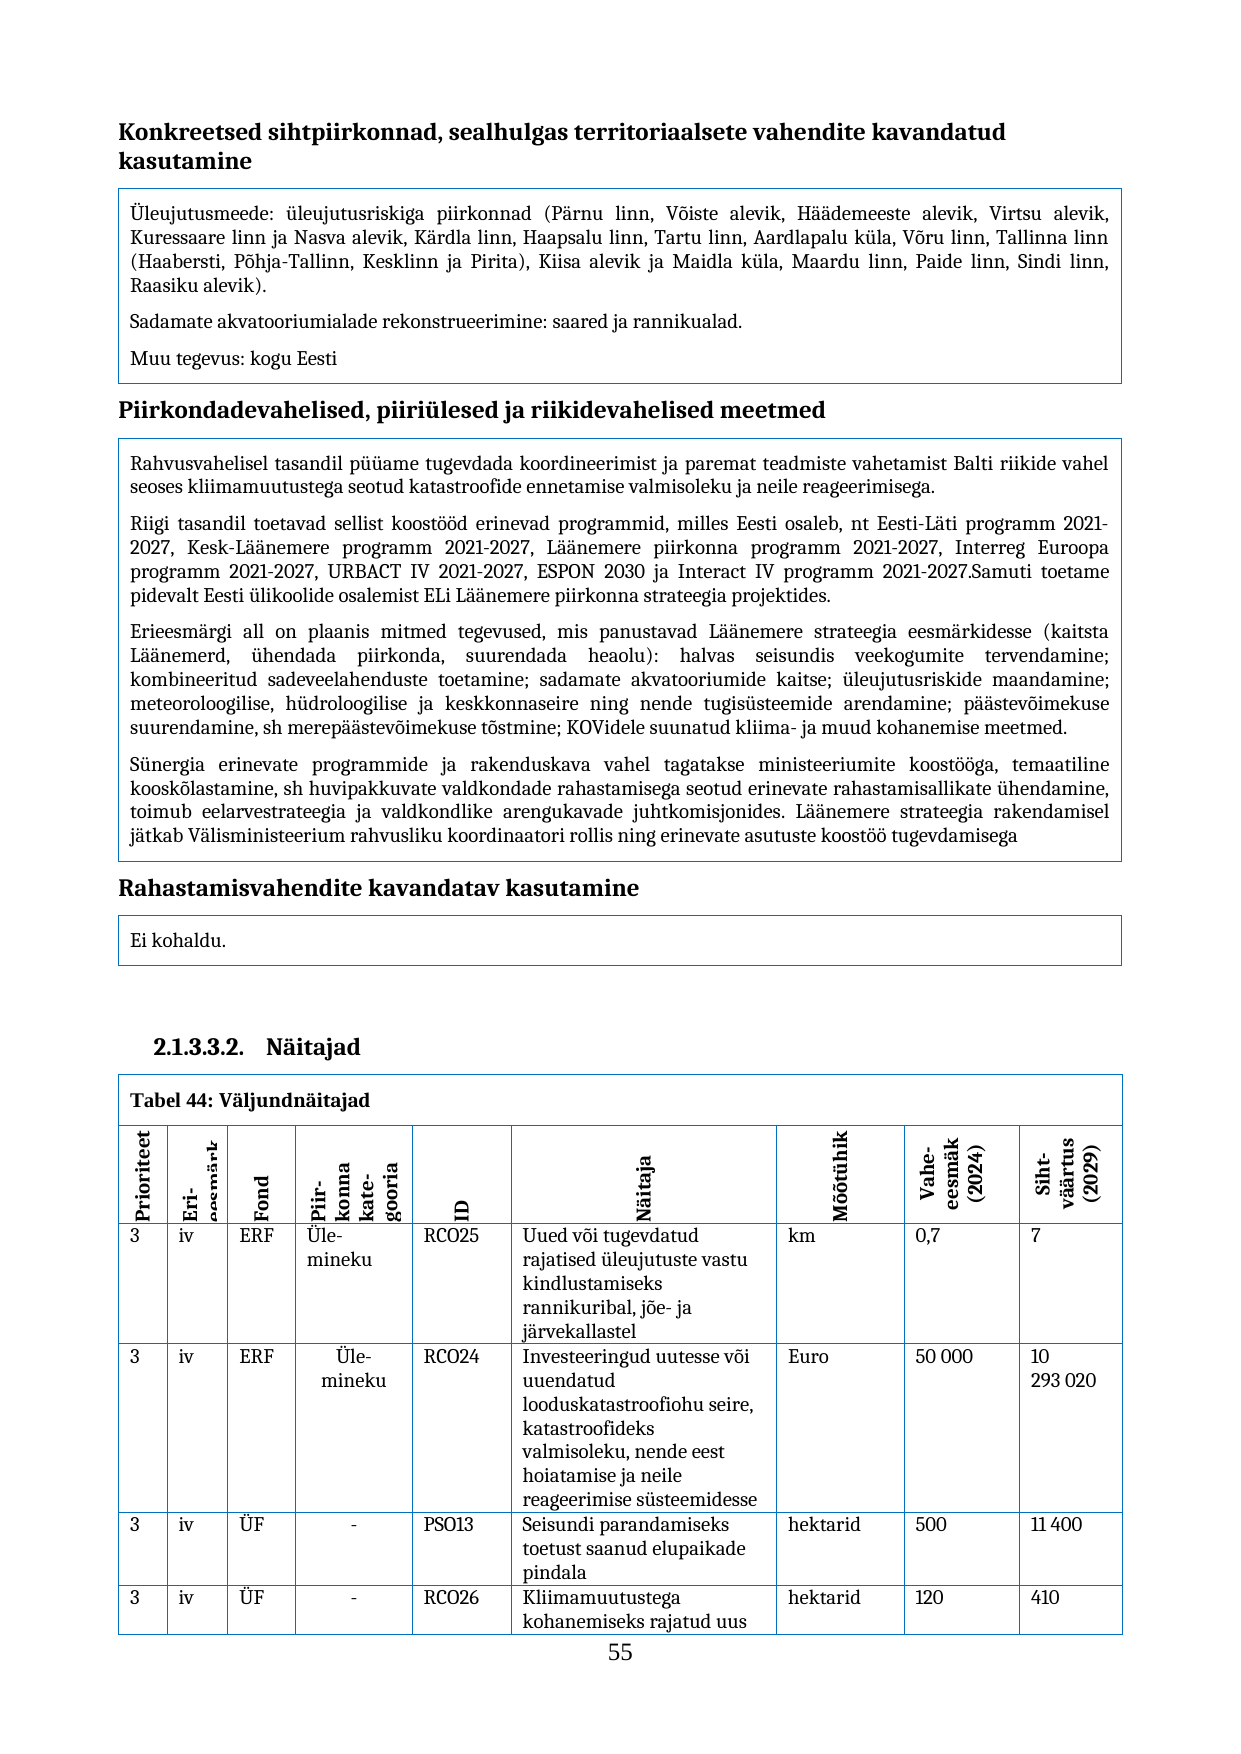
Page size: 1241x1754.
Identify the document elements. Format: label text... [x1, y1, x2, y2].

table_cell 10 293 020 [1020, 1344, 1122, 1512]
table_cell 7 [1020, 1224, 1122, 1343]
table_cell Siht-väärtus (2029) [1020, 1126, 1122, 1222]
table_cell Seisundi parandamiseks toetust saanud elupaikade pindala [512, 1513, 776, 1585]
table_cell - [296, 1513, 412, 1585]
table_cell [512, 1586, 776, 1634]
table_cell 50 000 [905, 1344, 1019, 1512]
table_cell Euro [777, 1344, 904, 1512]
table_cell Näitaja [512, 1126, 776, 1222]
table_cell ERF [228, 1224, 295, 1343]
table_cell Mõõtühik [777, 1126, 904, 1222]
table_cell 500 [905, 1513, 1019, 1585]
table_cell ÜF [228, 1586, 295, 1634]
table_cell 11 400 [1020, 1513, 1122, 1585]
table_header Tabel 44: Väljundnäitajad [119, 1075, 1122, 1125]
table_cell PSO13 [413, 1513, 511, 1585]
table_cell - [296, 1586, 412, 1634]
table_header Ei kohaldu. [119, 916, 1121, 965]
table_cell 0,7 [905, 1224, 1019, 1343]
table_cell Üle-mineku [296, 1344, 412, 1512]
table_cell Fond [228, 1126, 295, 1222]
table_cell ÜF [228, 1513, 295, 1585]
table_cell 410 [1020, 1586, 1122, 1634]
table_cell 3 [119, 1344, 167, 1512]
table_cell hektarid [777, 1513, 904, 1585]
table_cell 3 [119, 1224, 167, 1343]
table_cell iv [168, 1224, 227, 1343]
table_cell RCO25 [413, 1224, 511, 1343]
table_cell 120 [905, 1586, 1019, 1634]
table_cell km [777, 1224, 904, 1343]
table_cell Prioriteet [119, 1126, 167, 1222]
table_cell Piir-konna kate-gooria [296, 1126, 412, 1222]
table_cell RCO26 [413, 1586, 511, 1634]
table_header Rahvusvahelisel tasandil püüame tugevdada koordineerimist ja paremat teadmiste vahetamist Balti riikide vahel seoses kliimamuutustega seotud katastroofide ennetamise valmisoleku ja neile reageerimisega. Riigi tasandil toetavad sellist koostööd erinevad programmid, milles Eesti osaleb, nt Eesti-Läti programm 2021-2027, Kesk-Läänemere programm 2021-2027, Läänemere piirkonna programm 2021-2027, Interreg Euroopa programm 2021-2027, URBACT IV 2021-2027, ESPON 2030 ja Interact IV programm 2021-2027.Samuti toetame pidevalt Eesti ülikoolide osalemist ELi Läänemere piirkonna strateegia projektides. Erieesmärgi all on plaanis mitmed tegevused, mis panustavad Läänemere strateegia eesmärkidesse (kaitsta Läänemerd, ühendada piirkonda, suurendada heaolu): halvas seisundis veekogumite tervendamine; kombineeritud sadeveelahenduste toetamine; sadamate akvatooriumide kaitse; üleujutusriskide maandamine; meteoroloogilise, hüdroloogilise ja keskkonnaseire ning nende tugisüsteemide arendamine; päästevõimekuse suurendamine, sh merepäästevõimekuse tõstmine; KOVidele suunatud kliima- ja muud kohanemise meetmed. Sünergia erinevate programmide ja rakenduskava vahel tagatakse ministeeriumite koostööga, temaatiline kooskõlastamine, sh huvipakkuvate valdkondade rahastamisega seotud erinevate rahastamisallikate ühendamine, toimub eelarvestrateegia ja valdkondlike arengukavade juhtkomisjonides. Läänemere strateegia rakendamisel jätkab Välisministeerium rahvusliku koordinaatori rollis ning erinevate asutuste koostöö tugevdamisega [119, 439, 1121, 861]
text Piirkondadevahelised, piiriülesed ja riikidevahelised meetmed [118, 396, 1122, 425]
text Rahastamisvahendite kavandatav kasutamine [118, 874, 1122, 903]
table_cell 3 [119, 1513, 167, 1585]
table_cell ID [413, 1126, 511, 1222]
table_cell Vahe-eesmäk (2024) [905, 1126, 1019, 1222]
table_cell hektarid [777, 1586, 904, 1634]
table_cell ERF [228, 1344, 295, 1512]
table_cell iv [168, 1513, 227, 1585]
text Konkreetsed sihtpiirkonnad, sealhulgas territoriaalsete vahendite kavandatud kasutamine [118, 118, 1122, 176]
table_cell iv [168, 1586, 227, 1634]
table_header Üleujutusmeede: üleujutusriskiga piirkonnad (Pärnu linn, Võiste alevik, Häädemeeste alevik, Virtsu alevik, Kuressaare linn ja Nasva alevik, Kärdla linn, Haapsalu linn, Tartu linn, Aardlapalu küla, Võru linn, Tallinna linn (Haabersti, Põhja-Tallinn, Kesklinn ja Pirita), Kiisa alevik ja Maidla küla, Maardu linn, Paide linn, Sindi linn, Raasiku alevik). Sadamate akvatooriumialade rekonstrueerimine: saared ja rannikualad. Muu tegevus: kogu Eesti [119, 189, 1121, 383]
table_cell RCO24 [413, 1344, 511, 1512]
subtitle Näitajad [153, 1033, 1122, 1061]
table_cell Üle-mineku [296, 1224, 412, 1343]
table_cell 3 [119, 1586, 167, 1634]
table_cell iv [168, 1344, 227, 1512]
table_cell Uued või tugevdatud rajatised üleujutuste vastu kindlustamiseks rannikuribal, jõe- ja järvekallastel [512, 1224, 776, 1343]
table_cell Eri-eesmärk [168, 1126, 227, 1222]
